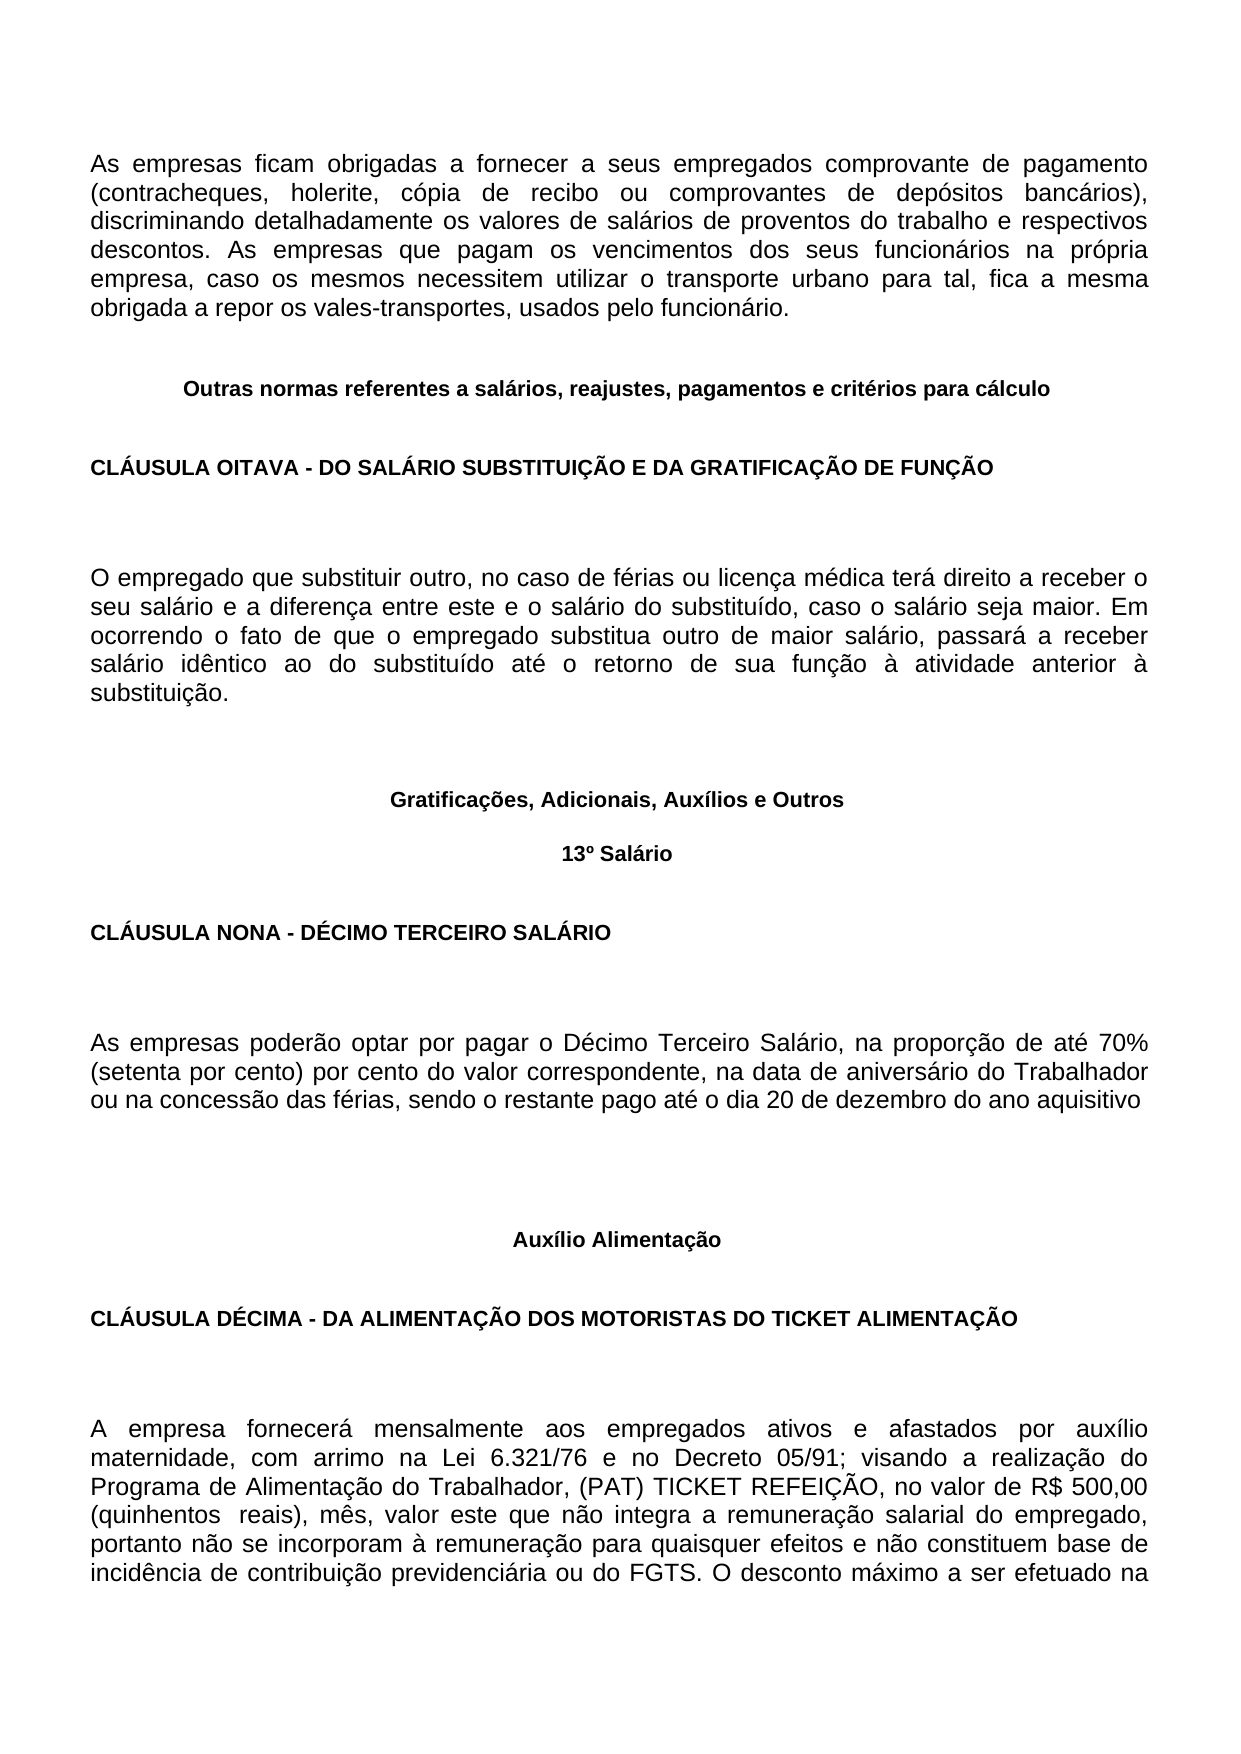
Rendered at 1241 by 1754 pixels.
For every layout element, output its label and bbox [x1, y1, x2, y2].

table_header [89, 118, 1152, 1588]
